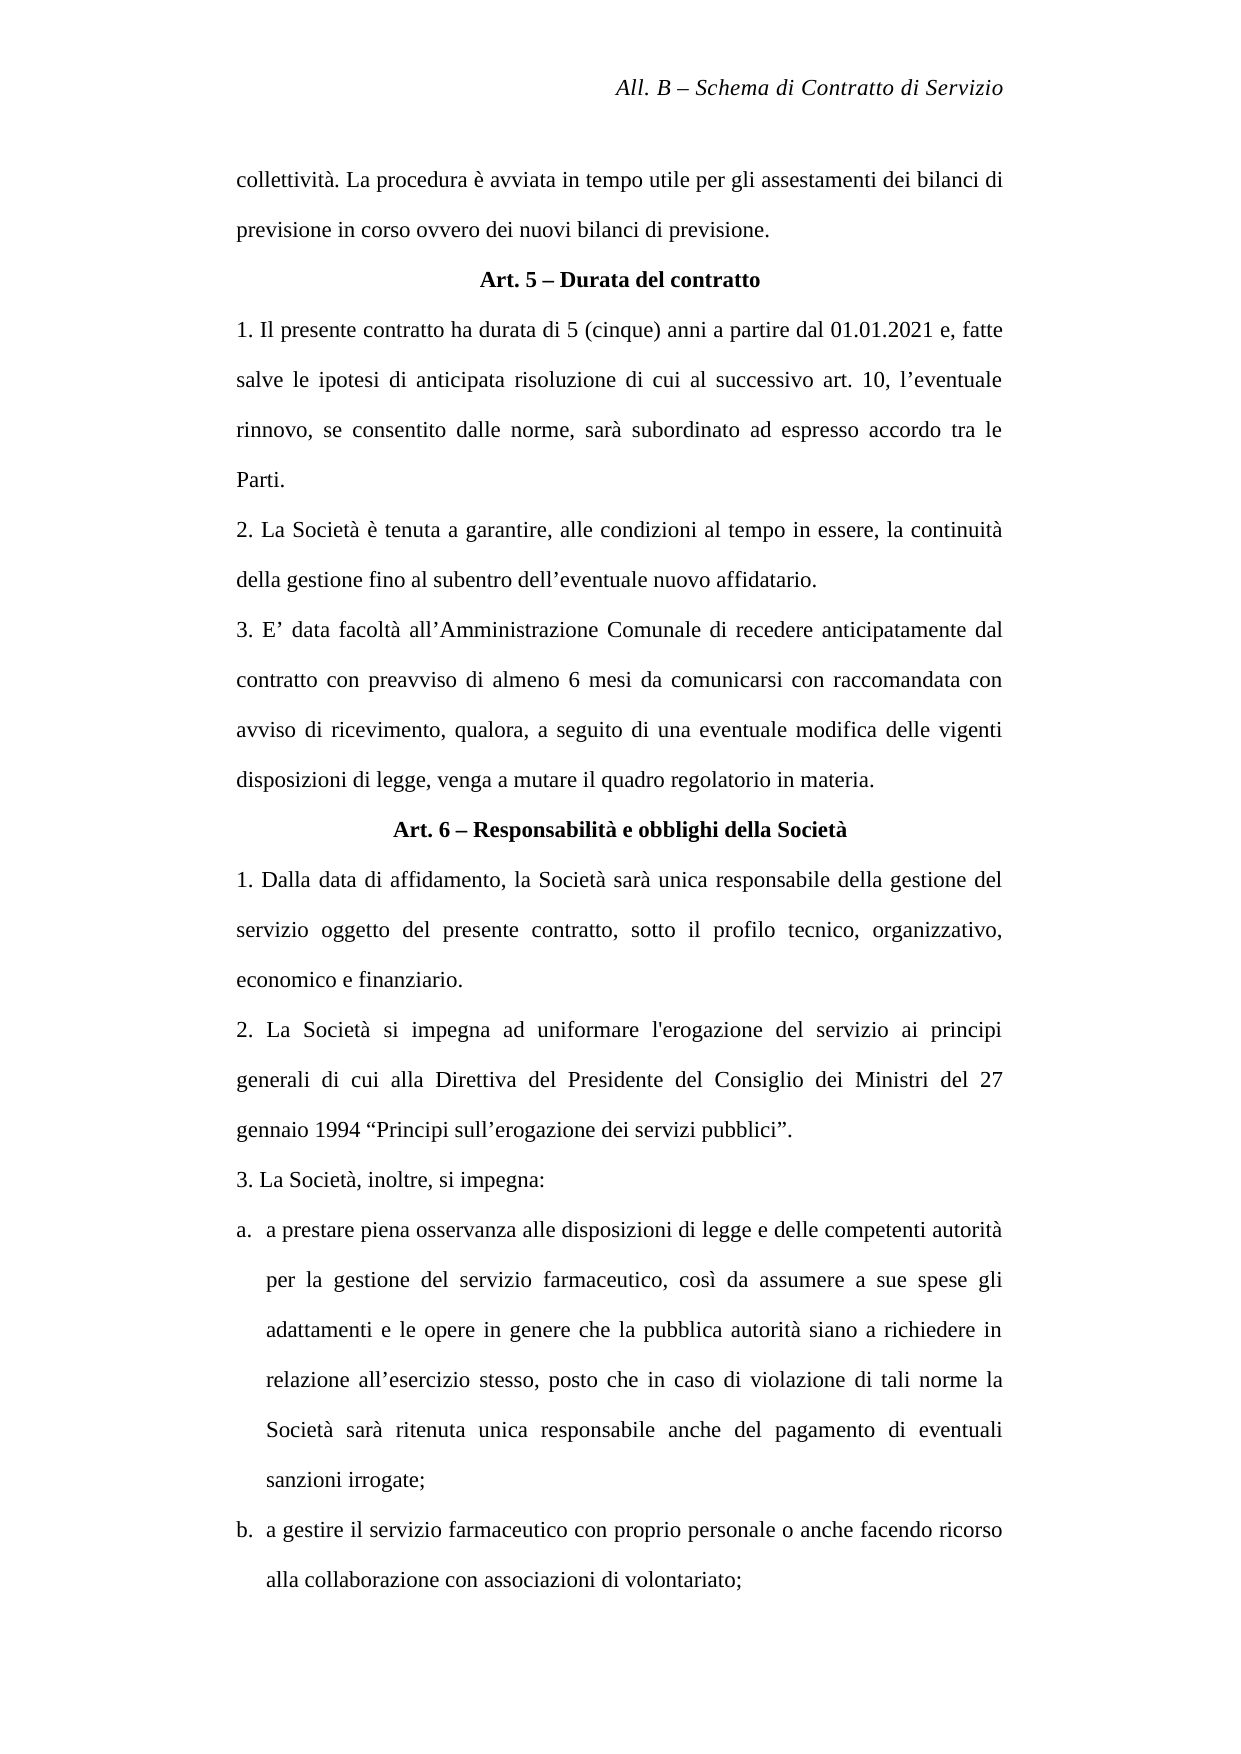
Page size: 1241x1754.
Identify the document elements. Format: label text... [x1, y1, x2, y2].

text Art. 6 – Responsabilità e obblighi della Società [236, 798, 1004, 848]
text 2. La Società è tenuta a garantire, alle condizioni al tempo in essere, la continuità della gestione fino al subentro dell’eventuale nuovo affidatario. [236, 498, 1004, 598]
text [236, 148, 1004, 248]
text 1. Il presente contratto ha durata di 5 (cinque) anni a partire dal 01.01.2021 e, fatte salve le ipotesi di anticipata risoluzione di cui al successivo art. 10, l’eventuale rinnovo, se consentito dalle norme, sarà subordinato ad espresso accordo tra le Parti. [236, 298, 1004, 498]
text 3. La Società, inoltre, si impegna: [236, 1148, 1004, 1198]
text 3. E’ data facoltà all’Amministrazione Comunale di recedere anticipatamente dal contratto con preavviso di almeno 6 mesi da comunicarsi con raccomandata con avviso di ricevimento, qualora, a seguito di una eventuale modifica delle vigenti disposizioni di legge, venga a mutare il quadro regolatorio in materia. [236, 598, 1004, 798]
text Art. 5 – Durata del contratto [236, 248, 1004, 298]
text 2. La Società si impegna ad uniformare l'erogazione del servizio ai principi generali di cui alla Direttiva del Presidente del Consiglio dei Ministri del 27 gennaio 1994 “Principi sull’erogazione dei servizi pubblici”. [236, 998, 1004, 1148]
text 1. Dalla data di affidamento, la Società sarà unica responsabile della gestione del servizio oggetto del presente contratto, sotto il profilo tecnico, organizzativo, economico e finanziario. [236, 848, 1004, 998]
list a prestare piena osservanza alle disposizioni di legge e delle competenti autorità per la gestione del servizio farmaceutico, così da assumere a sue spese gli adattamenti e le opere in genere che la pubblica autorità siano a richiedere in relazione all’esercizio stesso, posto che in caso di violazione di tali norme la Società sarà ritenuta unica responsabile anche del pagamento di eventuali sanzioni irrogate; [236, 1198, 1004, 1498]
list a gestire il servizio farmaceutico con proprio personale o anche facendo ricorso alla collaborazione con associazioni di volontariato; [236, 1498, 1004, 1598]
